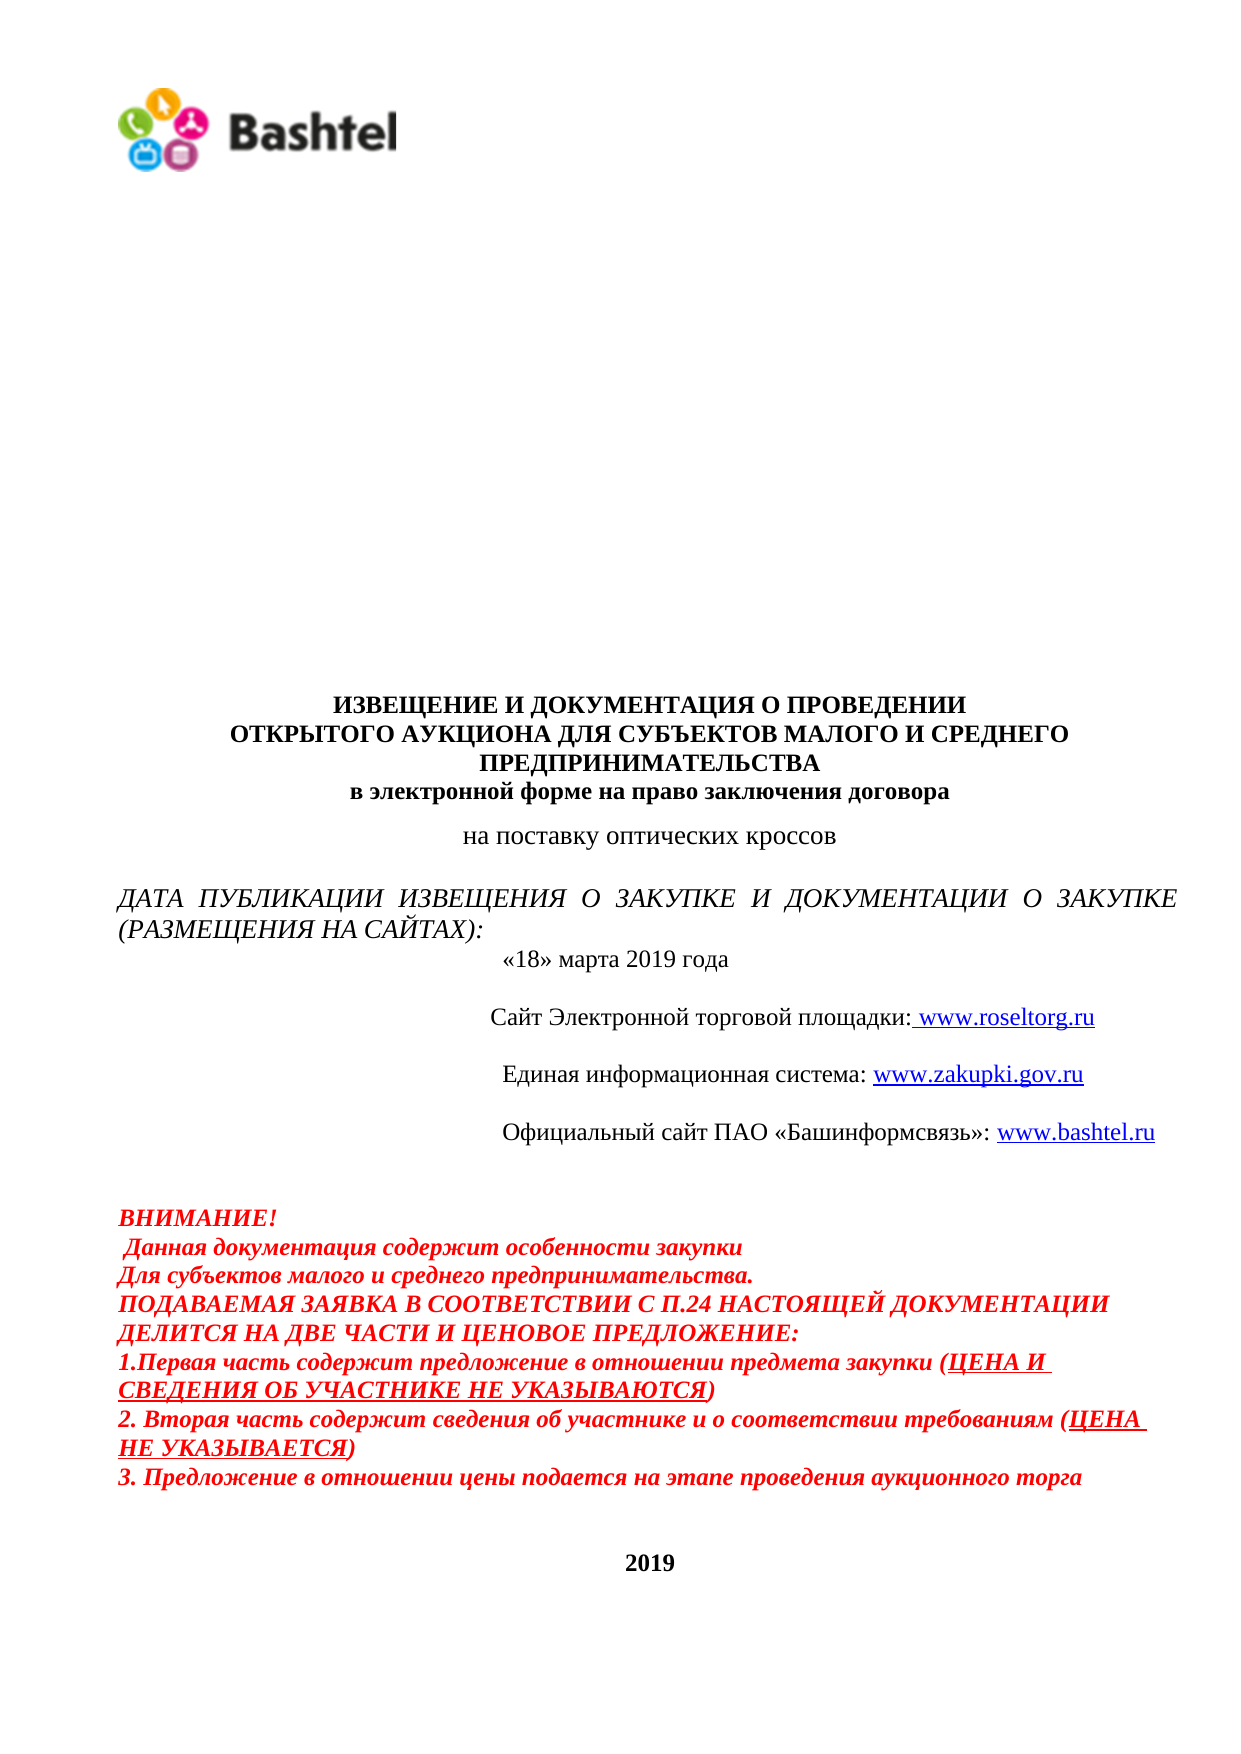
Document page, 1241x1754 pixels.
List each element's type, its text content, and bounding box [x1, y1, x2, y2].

text ОТКРЫТОГО АУКЦИОНА ДЛЯ СУБЪЕКТОВ МАЛОГО И СРЕДНЕГО ПРЕДПРИНИМАТЕЛЬСТВА [118, 719, 1181, 776]
text 2019 [118, 1548, 1181, 1577]
text ИЗВЕЩЕНИЕ И ДОКУМЕНТАЦИЯ О ПРОВЕДЕНИИ [118, 690, 1181, 719]
text ВНИМАНИЕ! [118, 1203, 1181, 1232]
text ДАТА ПУБЛИКАЦИИ ИЗВЕЩЕНИЯ О ЗАКУПКЕ И ДОКУМЕНТАЦИИ О ЗАКУПКЕ (РАЗМЕЩЕНИЯ НА САЙТАХ): [118, 882, 1181, 944]
text 2. Вторая часть содержит сведения об участнике и о соответствии требованиям (ЦЕНА НЕ УКАЗЫВАЕТСЯ) [118, 1404, 1181, 1462]
text Сайт Электронной торговой площадки: www.roseltorg.ru [490, 1002, 1181, 1030]
text 3. Предложение в отношении цены подается на этапе проведения аукционного торга [118, 1462, 1181, 1490]
text 1.Первая часть содержит предложение в отношении предмета закупки (ЦЕНА И СВЕДЕНИЯ ОБ УЧАСТНИКЕ НЕ УКАЗЫВАЮТСЯ) [118, 1347, 1181, 1404]
text Для субъектов малого и среднего предпринимательства. [118, 1260, 1181, 1289]
picture [118, 88, 397, 172]
text в электронной форме на право заключения договора [118, 776, 1181, 805]
text Официальный сайт ПАО «Башинформсвязь»: www.bashtel.ru [502, 1117, 1181, 1145]
text Данная документация содержит особенности закупки [118, 1232, 1181, 1260]
text ПОДАВАЕМАЯ ЗАЯВКА В СООТВЕТСТВИИ С П.24 НАСТОЯЩЕЙ ДОКУМЕНТАЦИИ ДЕЛИТСЯ НА ДВЕ ЧАСТИ И ЦЕНОВОЕ ПРЕДЛОЖЕНИЕ: [118, 1289, 1181, 1347]
text Единая информационная система: www.zakupki.gov.ru [502, 1059, 1181, 1088]
text на поставку оптических кроссов [118, 819, 1181, 851]
